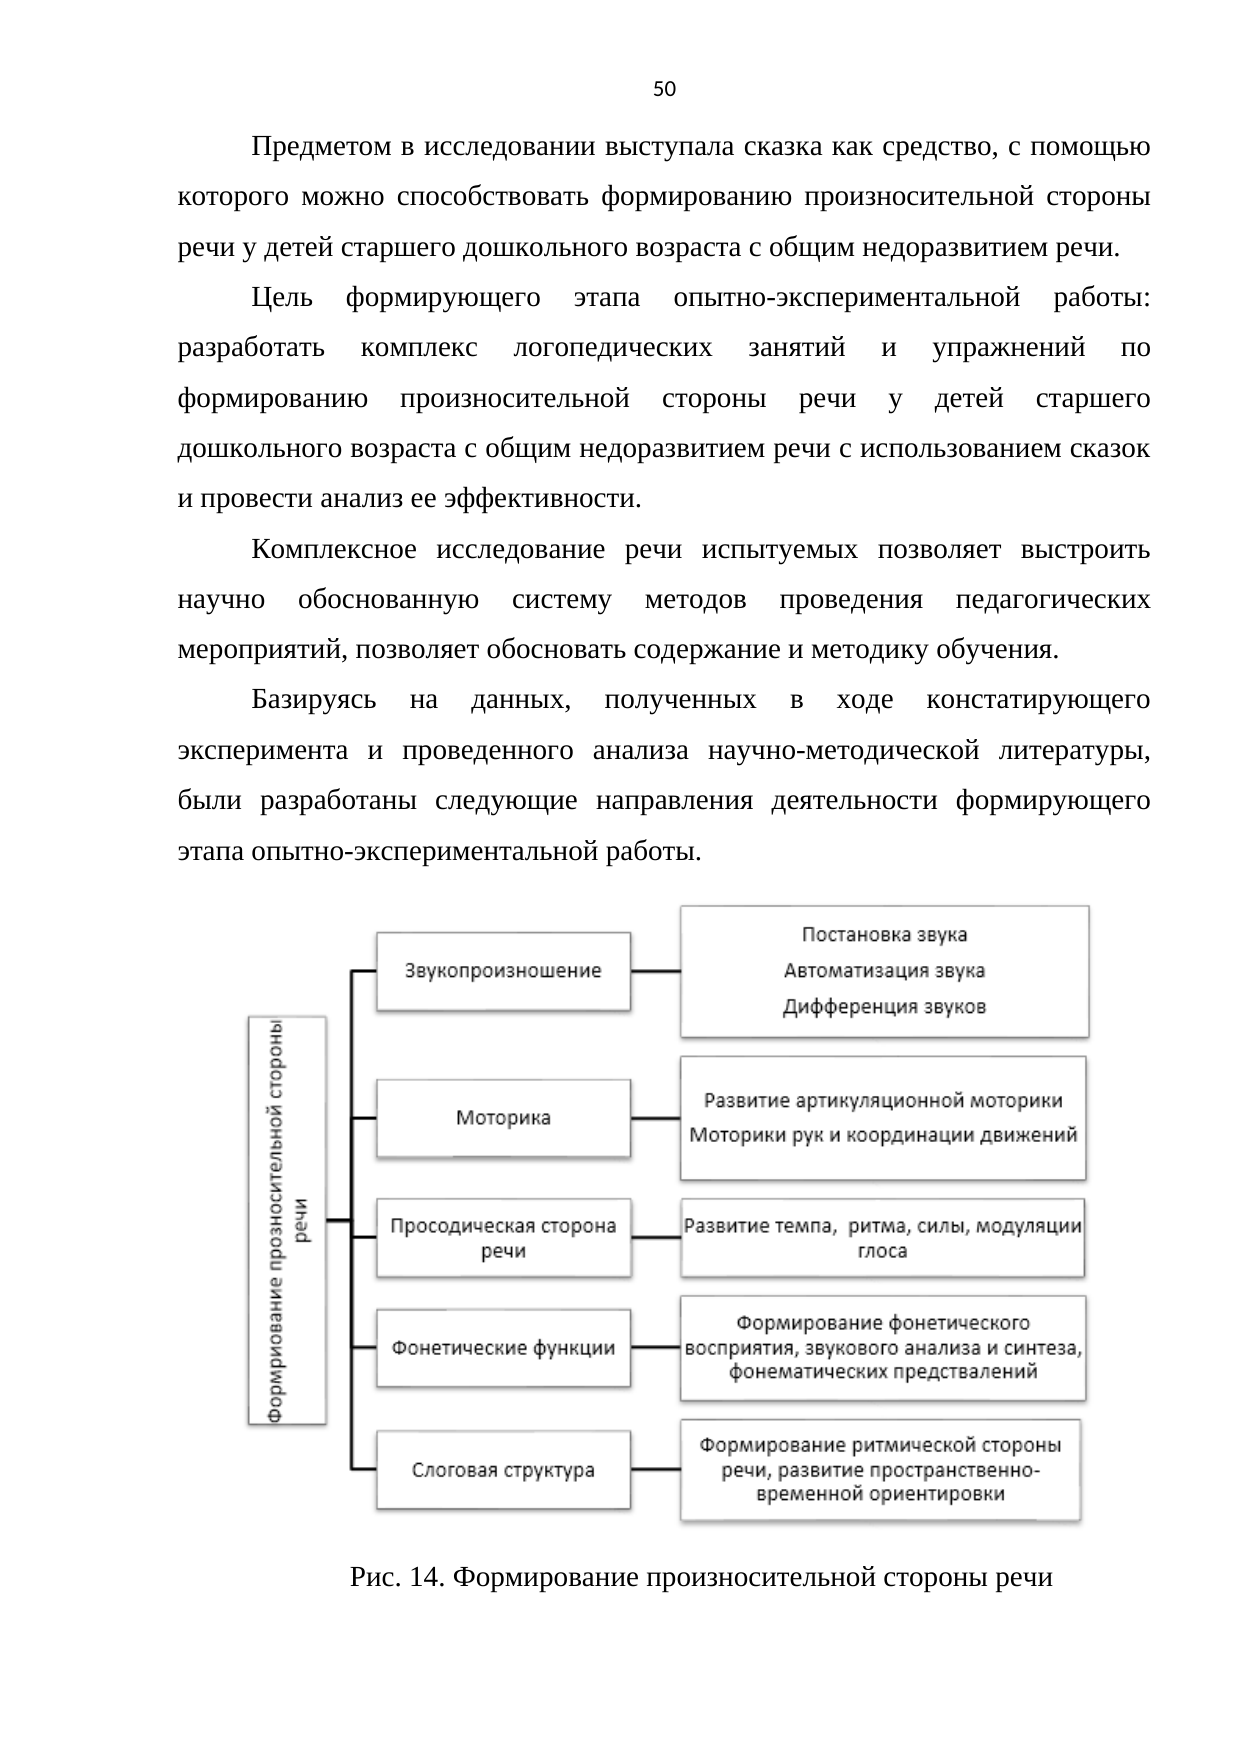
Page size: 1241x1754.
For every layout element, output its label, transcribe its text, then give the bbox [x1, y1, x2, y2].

text Цель формирующего этапа опытно-экспериментальной работы: разработать комплекс логопедических занятий и упражнений по формированию произносительной стороны речи у детей старшего дошкольного возраста с общим недоразвитием речи с использованием сказок и провести анализ ее эффективности. [177, 279, 1152, 514]
text Комплексное исследование речи испытуемых позволяет выстроить научно обоснованную систему методов проведения педагогических мероприятий, позволяет обосновать содержание и методику обучения. [177, 531, 1152, 665]
text Базируясь на данных, полученных в ходе констатирующего эксперимента и проведенного анализа научно-методической литературы, были разработаны следующие направления деятельности формирующего этапа опытно-экспериментальной работы. [177, 682, 1152, 866]
picture [231, 882, 1098, 1546]
text Рис. 14. Формирование произносительной стороны речи [177, 1559, 1152, 1593]
text Предметом в исследовании выступала сказка как средство, с помощью которого можно способствовать формированию произносительной стороны речи у детей старшего дошкольного возраста с общим недоразвитием речи. [177, 128, 1152, 262]
